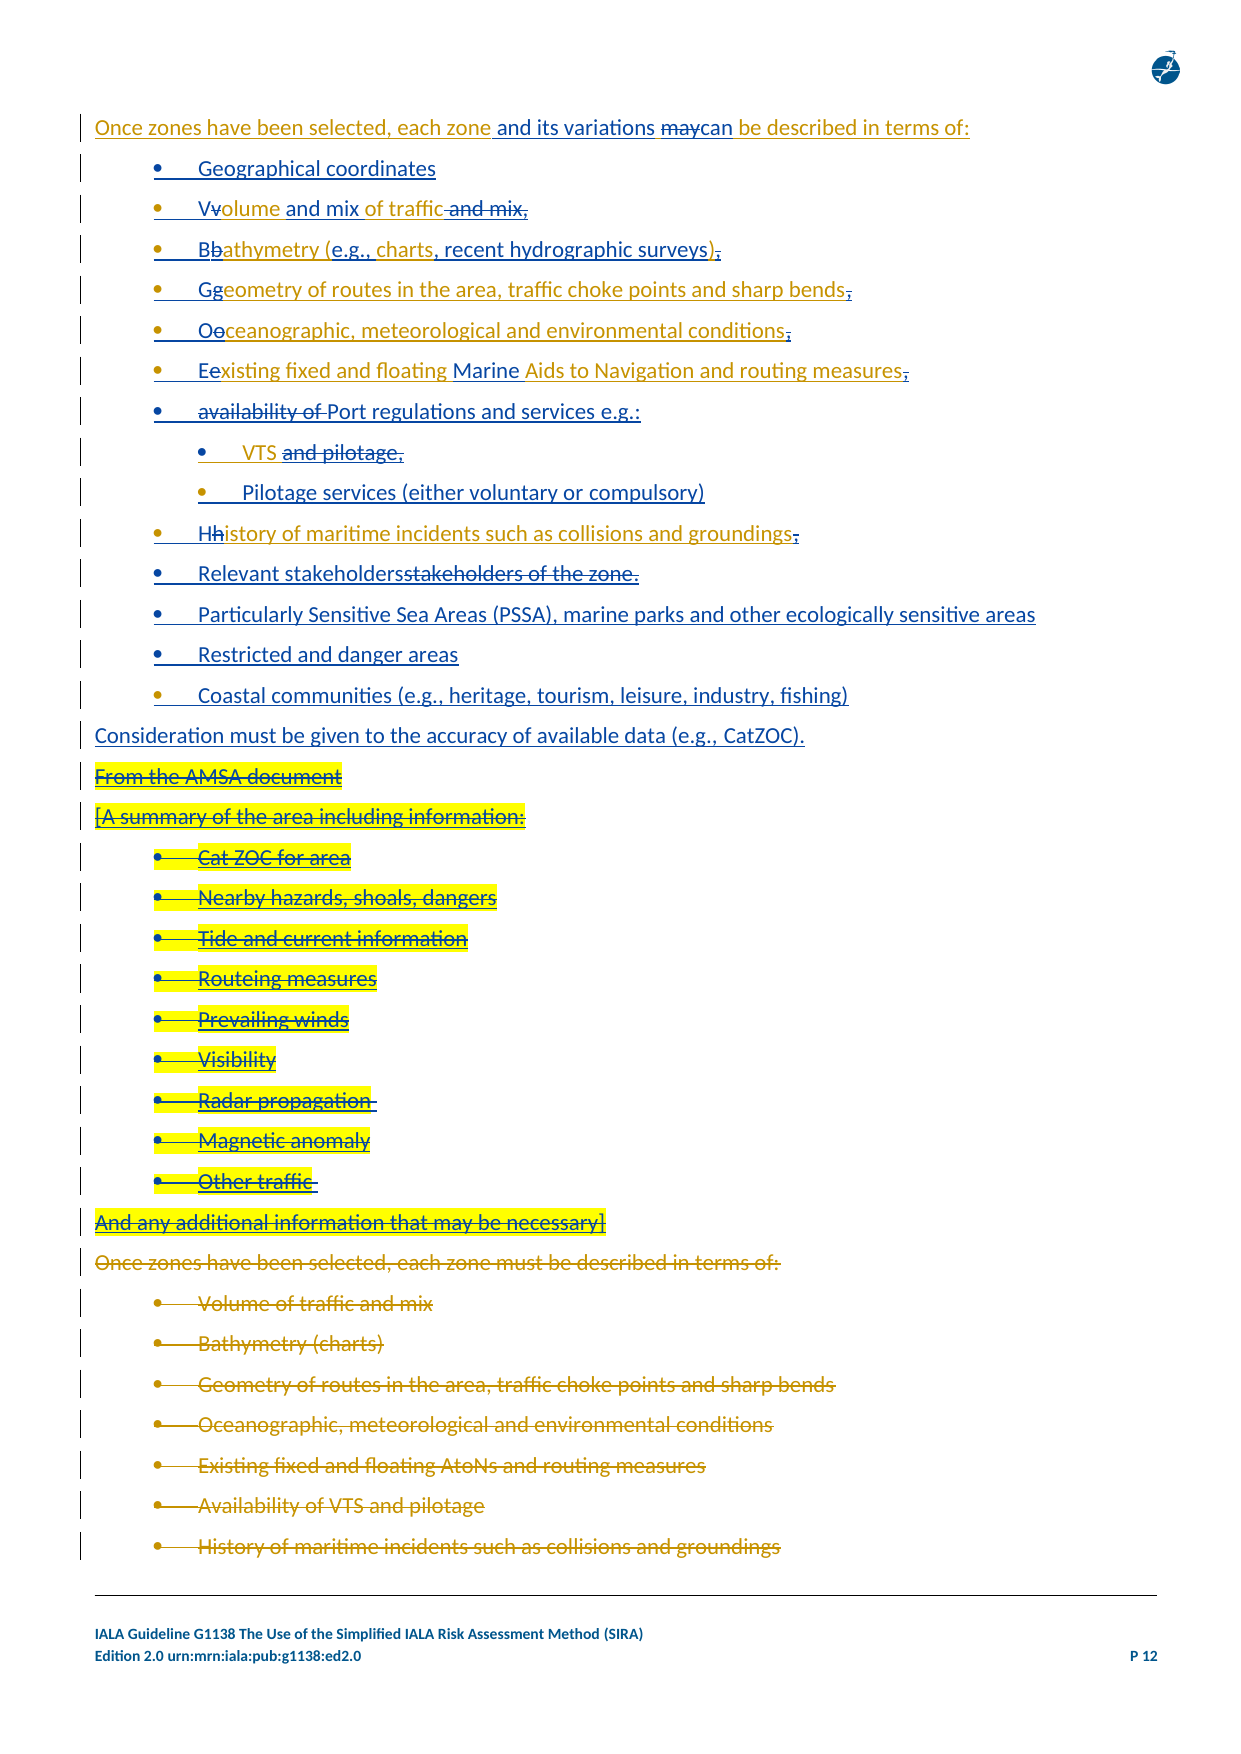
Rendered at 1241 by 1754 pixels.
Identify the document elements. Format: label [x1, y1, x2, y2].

picture [1120, 0, 1239, 119]
